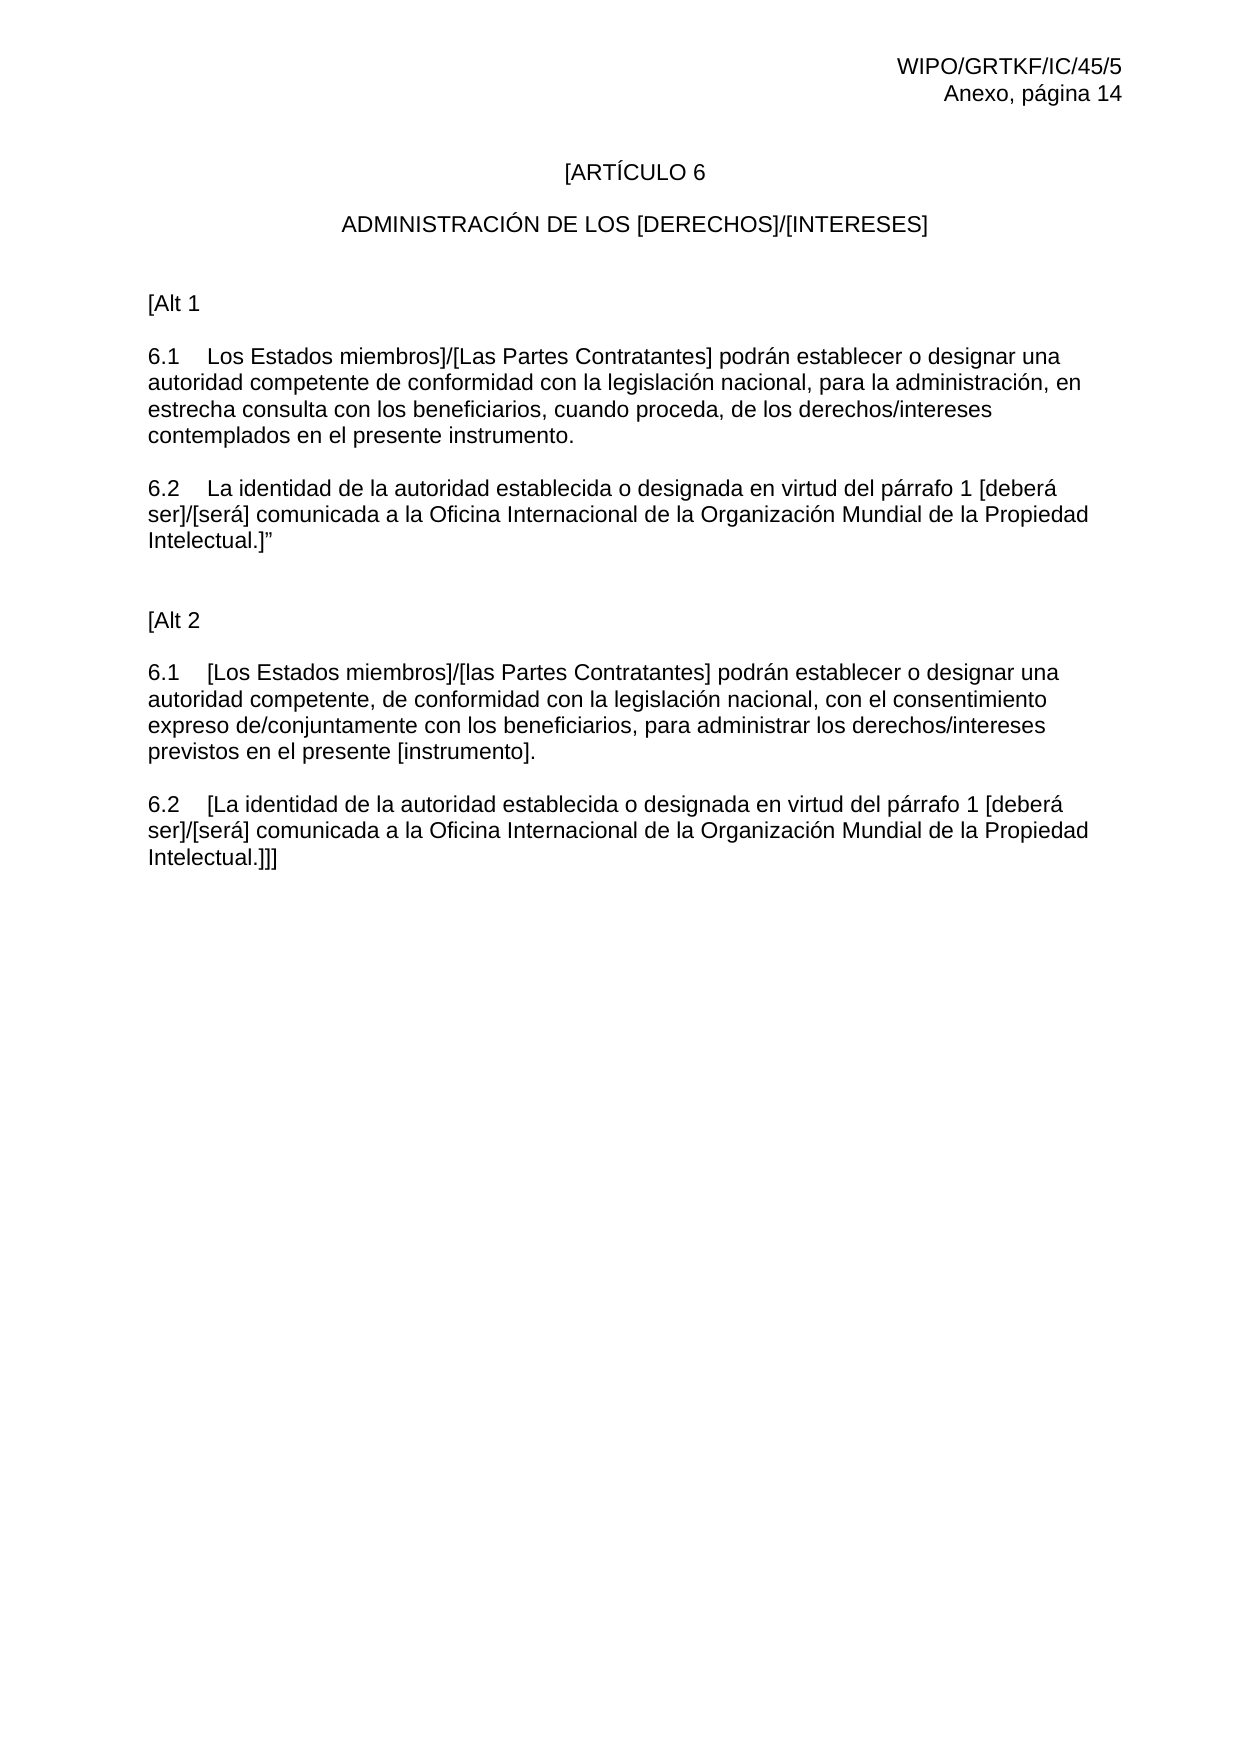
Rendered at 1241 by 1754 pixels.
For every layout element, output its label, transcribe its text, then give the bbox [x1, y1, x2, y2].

text 6.2 [La identidad de la autoridad establecida o designada en virtud del párrafo 1 [deberá ser]/[será] comunicada a la Oficina Internacional de la Organización Mundial de la Propiedad Intelectual.]]] [148, 791, 1122, 870]
text [Alt 2 [148, 607, 1122, 633]
text [Alt 1 [148, 290, 1122, 317]
text 6.1 [Los Estados miembros]/[las Partes Contratantes] podrán establecer o designar una autoridad competente, de conformidad con la legislación nacional, con el consentimiento expreso de/conjuntamente con los beneficiarios, para administrar los derechos/intereses previstos en el presente [instrumento]. [148, 659, 1122, 765]
text ADMINISTRACIÓN DE LOS [DERECHOS]/[INTERESES] [148, 211, 1122, 238]
text 6.1 Los Estados miembros]/[Las Partes Contratantes] podrán establecer o designar una autoridad competente de conformidad con la legislación nacional, para la administración, en estrecha consulta con los beneficiarios, cuando proceda, de los derechos/intereses contemplados en el presente instrumento. [148, 343, 1122, 448]
text 6.2 La identidad de la autoridad establecida o designada en virtud del párrafo 1 [deberá ser]/[será] comunicada a la Oficina Internacional de la Organización Mundial de la Propiedad Intelectual.]” [148, 475, 1122, 554]
text [ARTÍCULO 6 [148, 158, 1122, 185]
